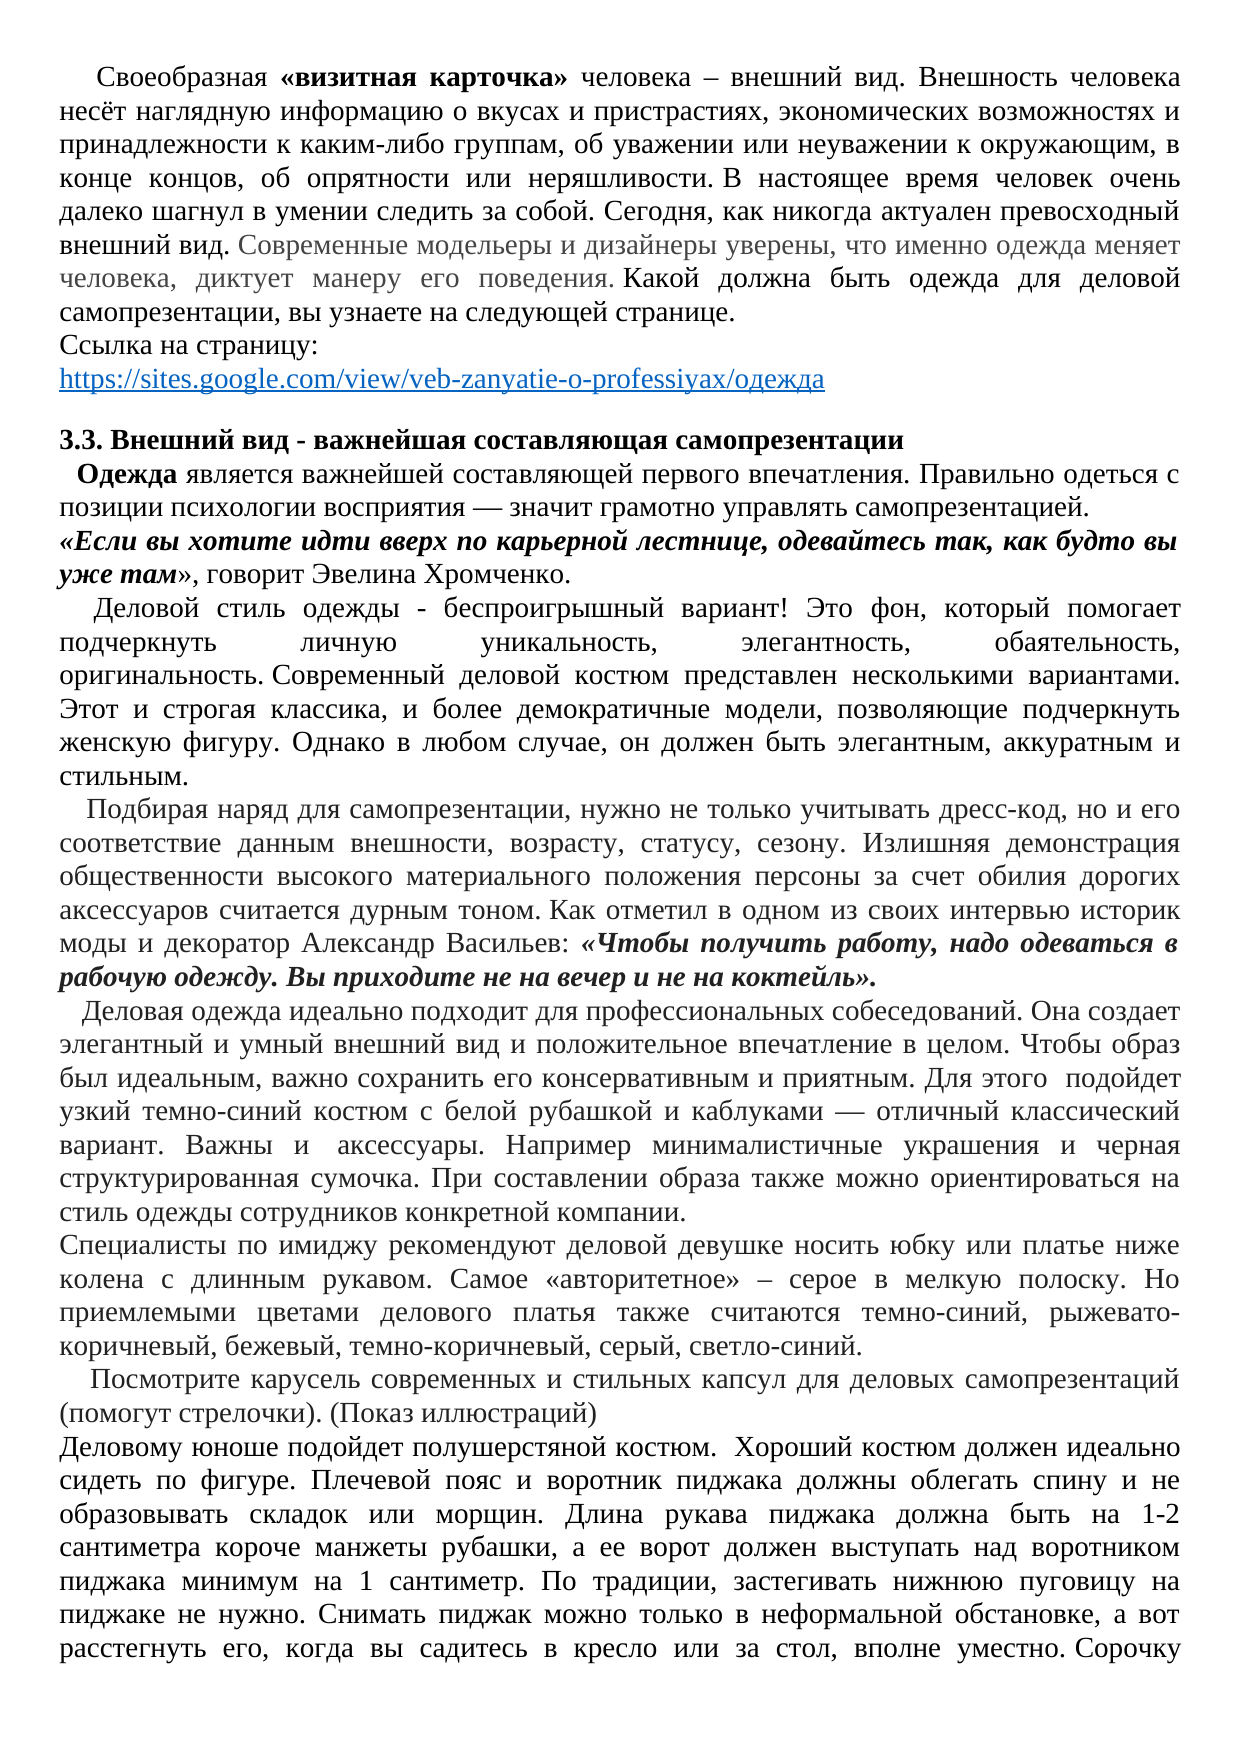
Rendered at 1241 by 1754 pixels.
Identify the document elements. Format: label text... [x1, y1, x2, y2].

text «Если вы хотите идти вверх по карьерной лестнице, одевайтесь так, как будто вы уже там», говорит Эвелина Хромченко. [59, 523, 1181, 590]
text Одежда является важнейшей составляющей первого впечатления. Правильно одеться с позиции психологии восприятия — значит грамотно управлять самопрезентацией. [59, 456, 1181, 523]
text Ссылка на страницу: [59, 327, 1181, 361]
text Своеобразная «визитная карточка» человека – внешний вид. Внешность человека несёт наглядную информацию о вкусах и пристрастиях, экономических возможностях и принадлежности к каким-либо группам, об уважении или неуважении к окружающим, в конце концов, об опрятности или неряшливости. В настоящее время человек очень далеко шагнул в умении следить за собой. Сегодня, как никогда актуален превосходный внешний вид. Современные модельеры и дизайнеры уверены, что именно одежда меняет человека, диктует манеру его поведения. Какой должна быть одежда для деловой самопрезентации, вы узнаете на следующей странице. [59, 59, 1181, 327]
text https://sites.google.com/view/veb-zanyatie-o-professiyax/одежда [59, 361, 1181, 394]
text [59, 1429, 1181, 1663]
text Деловая одежда идеально подходит для профессиональных собеседований. Она создает элегантный и умный внешний вид и положительное впечатление в целом. Чтобы образ был идеальным, важно сохранить его консервативным и приятным. Для этого подойдет узкий темно-синий костюм с белой рубашкой и каблуками — отличный классический вариант. Важны и аксессуары. Например минималистичные украшения и черная структурированная сумочка. При составлении образа также можно ориентироваться на стиль одежды сотрудников конкретной компании. [59, 993, 1181, 1227]
text Специалисты по имиджу рекомендуют деловой девушке носить юбку или платье ниже колена с длинным рукавом. Самое «авторитетное» – серое в мелкую полоску. Но приемлемыми цветами делового платья также считаются темно-синий, рыжевато-коричневый, бежевый, темно-коричневый, серый, светло-синий. [59, 1227, 1181, 1362]
text Посмотрите карусель современных и стильных капсул для деловых самопрезентаций (помогут стрелочки). (Показ иллюстраций) [59, 1362, 1181, 1429]
text Подбирая наряд для самопрезентации, нужно не только учитывать дресс-код, но и его соответствие данным внешности, возрасту, статусу, сезону. Излишняя демонстрация общественности высокого материального положения персоны за счет обилия дорогих аксессуаров считается дурным тоном. Как отметил в одном из своих интервью историк моды и декоратор Александр Васильев: «Чтобы получить работу, надо одеваться в рабочую одежду. Вы приходите не на вечер и не на коктейль». [59, 791, 1181, 993]
text 3.3. Внешний вид - важнейшая составляющая самопрезентации [59, 422, 1181, 456]
text Деловой стиль одежды - беспроигрышный вариант! Это фон, который помогает подчеркнуть личную уникальность, элегантность, обаятельность, оригинальность. Современный деловой костюм представлен несколькими вариантами. Этот и строгая классика, и более демократичные модели, позволяющие подчеркнуть женскую фигуру. Однако в любом случае, он должен быть элегантным, аккуратным и стильным. [59, 590, 1181, 791]
